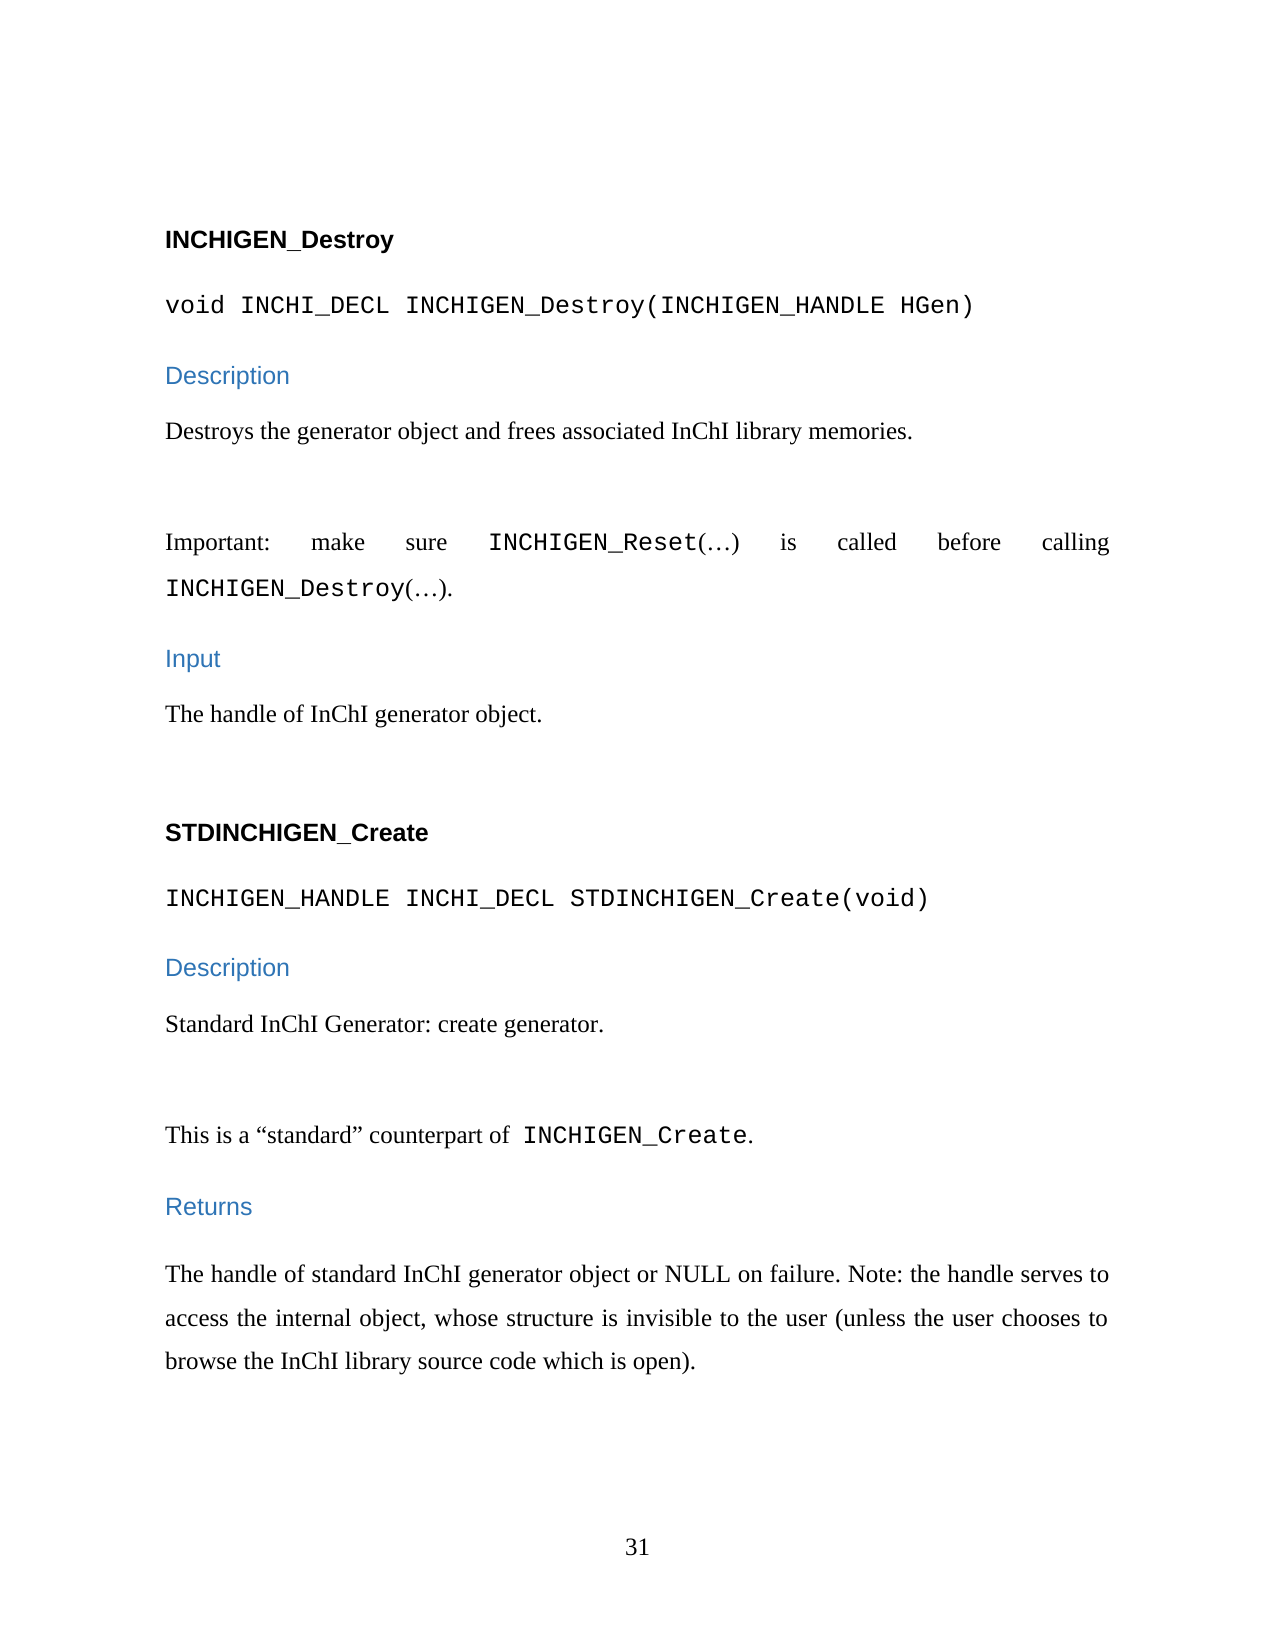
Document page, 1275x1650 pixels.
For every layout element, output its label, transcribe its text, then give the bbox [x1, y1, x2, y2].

text This is a “standard” counterpart of INCHIGEN_Create. [165, 1120, 1110, 1151]
subtitle STDINCHIGEN_Create [165, 818, 1110, 846]
text Destroys the generator object and frees associated InChI library memories. [165, 416, 1110, 445]
text Important: make sure INCHIGEN_Reset(…) is called before calling INCHIGEN_Destroy(…). [165, 527, 1110, 603]
subtitle Returns [165, 1191, 1110, 1220]
subtitle Input [165, 644, 1110, 673]
text Standard InChI Generator: create generator. [165, 1009, 1110, 1038]
subtitle INCHIGEN_Destroy [165, 225, 1110, 254]
text void INCHI_DECL INCHIGEN_Destroy(INCHIGEN_HANDLE HGen) [165, 293, 1110, 321]
text INCHIGEN_HANDLE INCHI_DECL STDINCHIGEN_Create(void) [165, 886, 1110, 914]
subtitle Description [165, 953, 1110, 982]
text The handle of standard InChI generator object or NULL on failure. Note: the handle serves to access the internal object, whose structure is invisible to the user (unless the user chooses to browse the InChI library source code which is open). [165, 1259, 1110, 1374]
text The handle of InChI generator object. [165, 699, 1110, 728]
subtitle Description [165, 361, 1110, 389]
